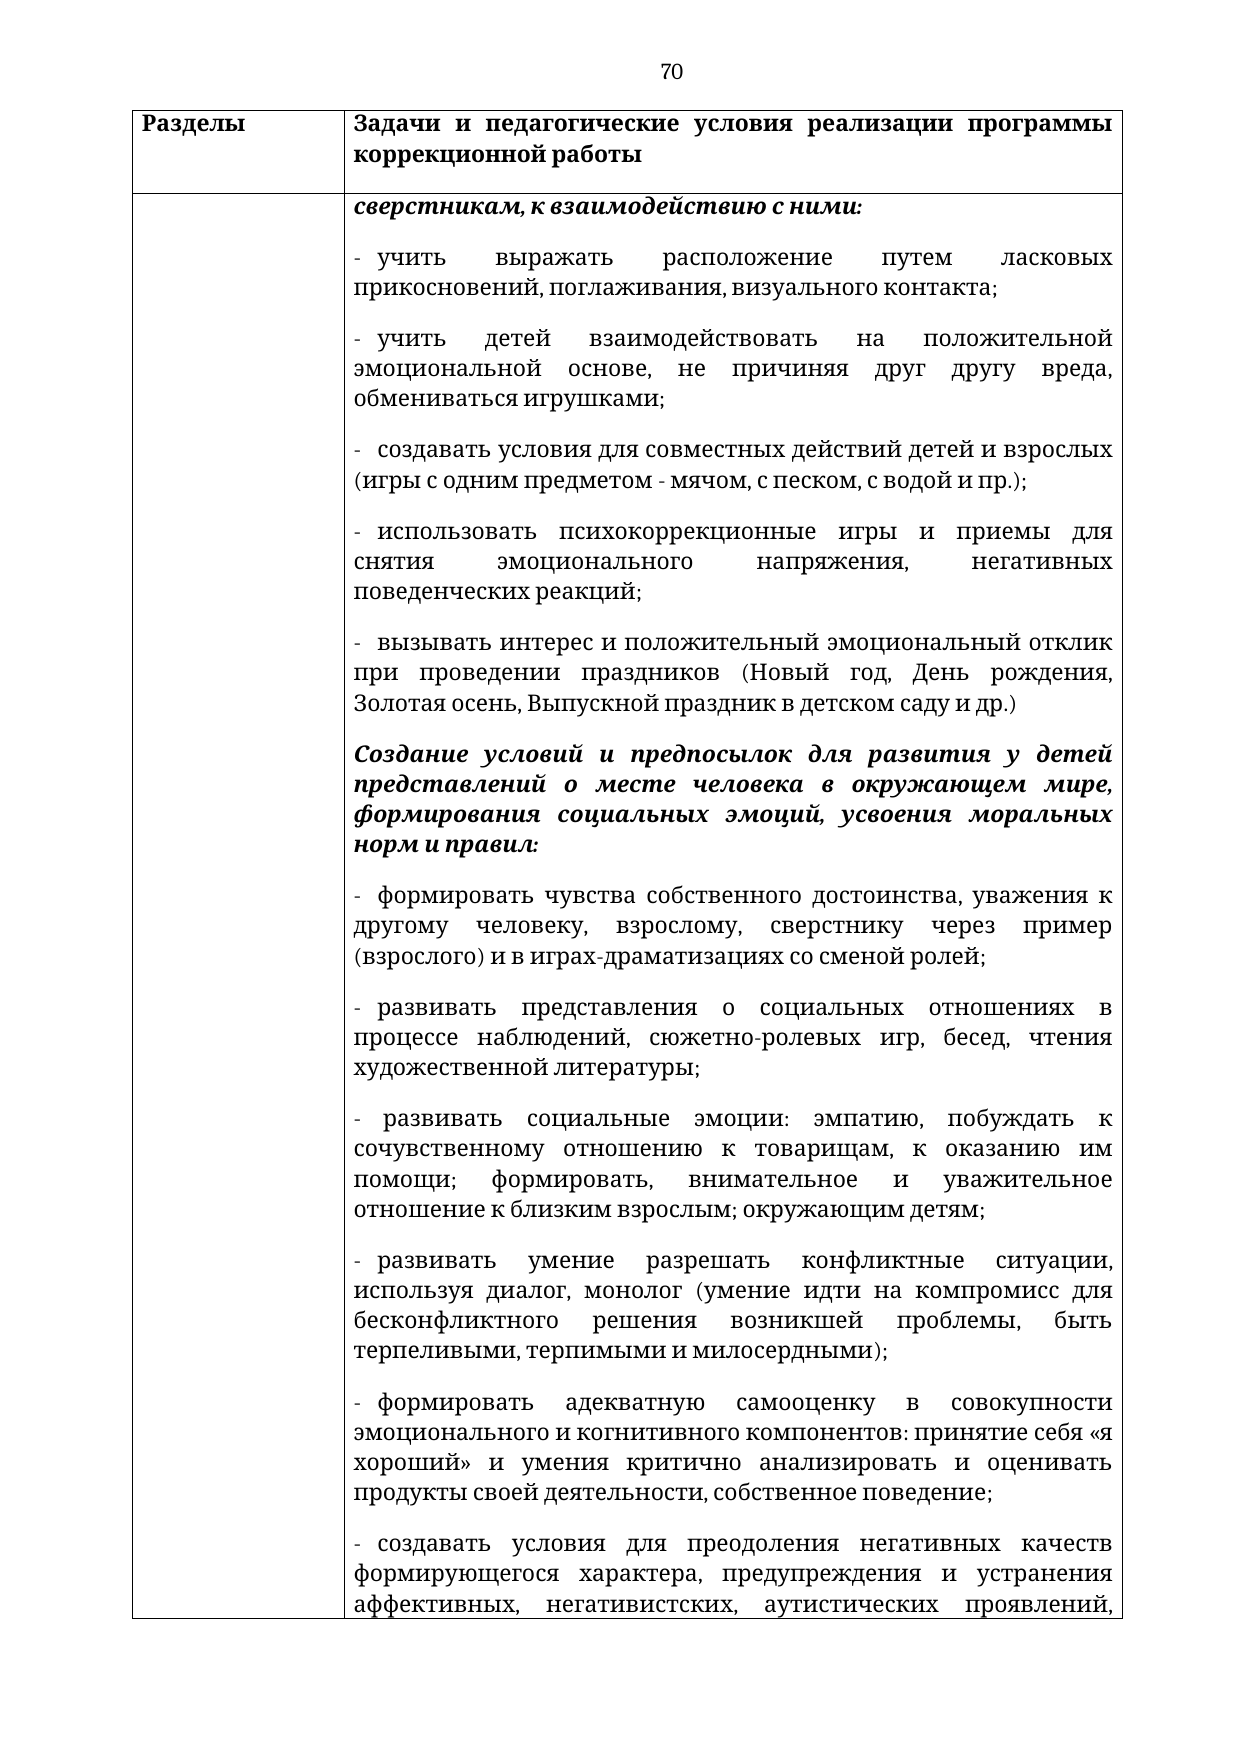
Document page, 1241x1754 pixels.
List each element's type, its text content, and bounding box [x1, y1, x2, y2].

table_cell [133, 194, 344, 1618]
table_header Разделы [133, 111, 344, 192]
table_header Задачи и педагогические условия реализации программы коррекционной работы [345, 111, 1122, 192]
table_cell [345, 194, 1122, 1618]
